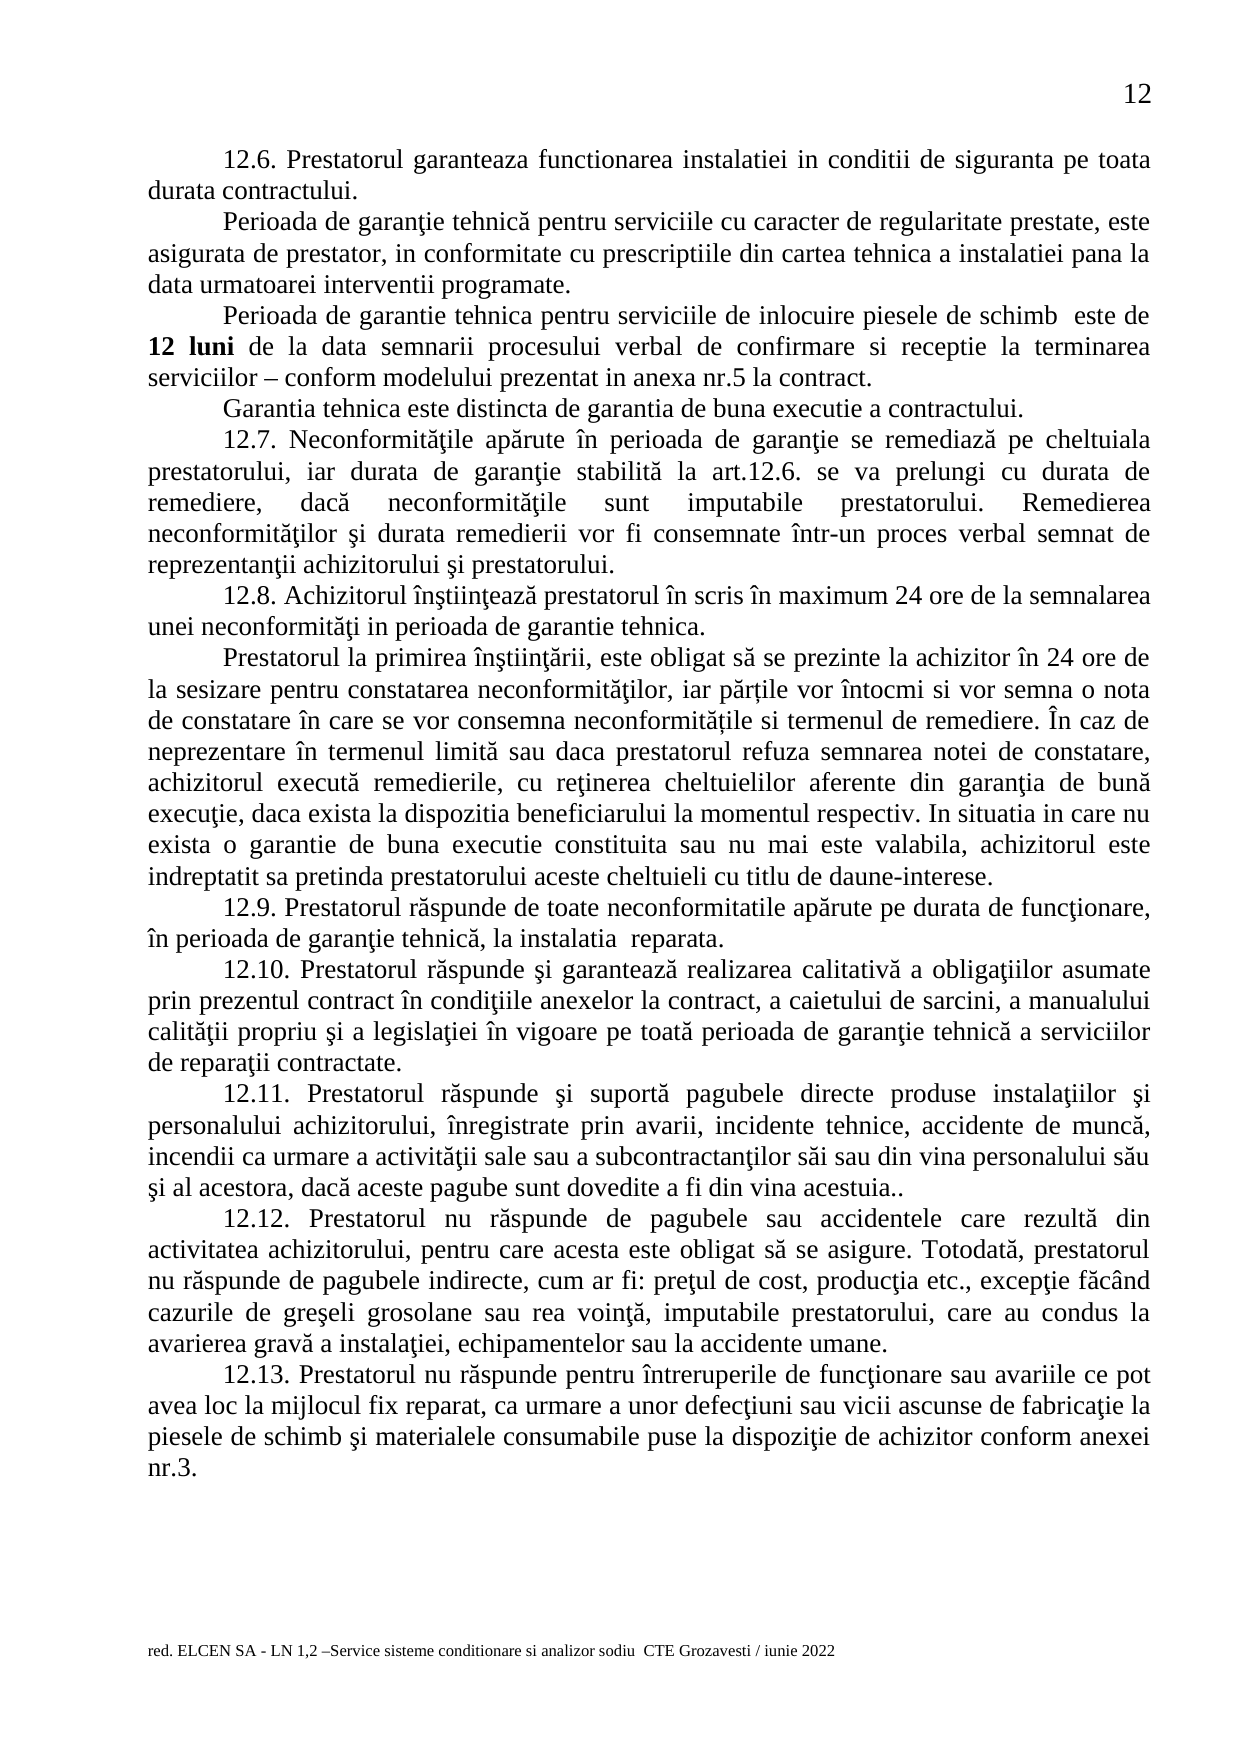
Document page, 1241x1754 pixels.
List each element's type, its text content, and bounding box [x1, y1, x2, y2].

text 12.11. Prestatorul răspunde şi suportă pagubele directe produse instalaţiilor şi personalului achizitorului, înregistrate prin avarii, incidente tehnice, accidente de muncă, incendii ca urmare a activităţii sale sau a subcontractanţilor săi sau din vina personalului său şi al acestora, dacă aceste pagube sunt dovedite a fi din vina acestuia.. [148, 1078, 1152, 1202]
text 12.7. Neconformităţile apărute în perioada de garanţie se remediază pe cheltuiala prestatorului, iar durata de garanţie stabilită la art.12.6. se va prelungi cu durata de remediere, dacă neconformităţile sunt imputabile prestatorului. Remedierea neconformităţilor şi durata remedierii vor fi consemnate într-un proces verbal semnat de reprezentanţii achizitorului şi prestatorului. [148, 423, 1152, 579]
text 12.12. Prestatorul nu răspunde de pagubele sau accidentele care rezultă din activitatea achizitorului, pentru care acesta este obligat să se asigure. Totodată, prestatorul nu răspunde de pagubele indirecte, cum ar fi: preţul de cost, producţia etc., excepţie făcând cazurile de greşeli grosolane sau rea voinţă, imputabile prestatorului, care au condus la avarierea gravă a instalaţiei, echipamentelor sau la accidente umane. [148, 1202, 1152, 1358]
text 12.10. Prestatorul răspunde şi garantează realizarea calitativă a obligaţiilor asumate prin prezentul contract în condiţiile anexelor la contract, a caietului de sarcini, a manualului calităţii propriu şi a legislaţiei în vigoare pe toată perioada de garanţie tehnică a serviciilor de reparaţii contractate. [148, 953, 1152, 1078]
text 12.8. Achizitorul înştiinţează prestatorul în scris în maximum 24 ore de la semnalarea unei neconformităţi in perioada de garantie tehnica. [148, 579, 1152, 642]
text Perioada de garantie tehnica pentru serviciile de inlocuire piesele de schimb este de 12 luni de la data semnarii procesului verbal de confirmare si receptie la terminarea serviciilor – conform modelului prezentat in anexa nr.5 la contract. [148, 299, 1152, 392]
text 12.13. Prestatorul nu răspunde pentru întreruperile de funcţionare sau avariile ce pot avea loc la mijlocul fix reparat, ca urmare a unor defecţiuni sau vicii ascunse de fabricaţie la piesele de schimb şi materialele consumabile puse la dispoziţie de achizitor conform anexei nr.3. [148, 1358, 1152, 1482]
text 12.9. Prestatorul răspunde de toate neconformitatile apărute pe durata de funcţionare, în perioada de garanţie tehnică, la instalatia reparata. [148, 891, 1152, 953]
text Prestatorul la primirea înştiinţării, este obligat să se prezinte la achizitor în 24 ore de la sesizare pentru constatarea neconformităţilor, iar părțile vor întocmi si vor semna o nota de constatare în care se vor consemna neconformitățile si termenul de remediere. În caz de neprezentare în termenul limită sau daca prestatorul refuza semnarea notei de constatare, achizitorul execută remedierile, cu reţinerea cheltuielilor aferente din garanţia de bună execuţie, daca exista la dispozitia beneficiarului la momentul respectiv. In situatia in care nu exista o garantie de buna executie constituita sau nu mai este valabila, achizitorul este indreptatit sa pretinda prestatorului aceste cheltuieli cu titlu de daune-interese. [148, 642, 1152, 891]
text 12.6. Prestatorul garanteaza functionarea instalatiei in conditii de siguranta pe toata durata contractului. [148, 143, 1152, 206]
text Garantia tehnica este distincta de garantia de buna executie a contractului. [148, 392, 1152, 423]
text Perioada de garanţie tehnică pentru serviciile cu caracter de regularitate prestate, este asigurata de prestator, in conformitate cu prescriptiile din cartea tehnica a instalatiei pana la data urmatoarei interventii programate. [148, 206, 1152, 299]
